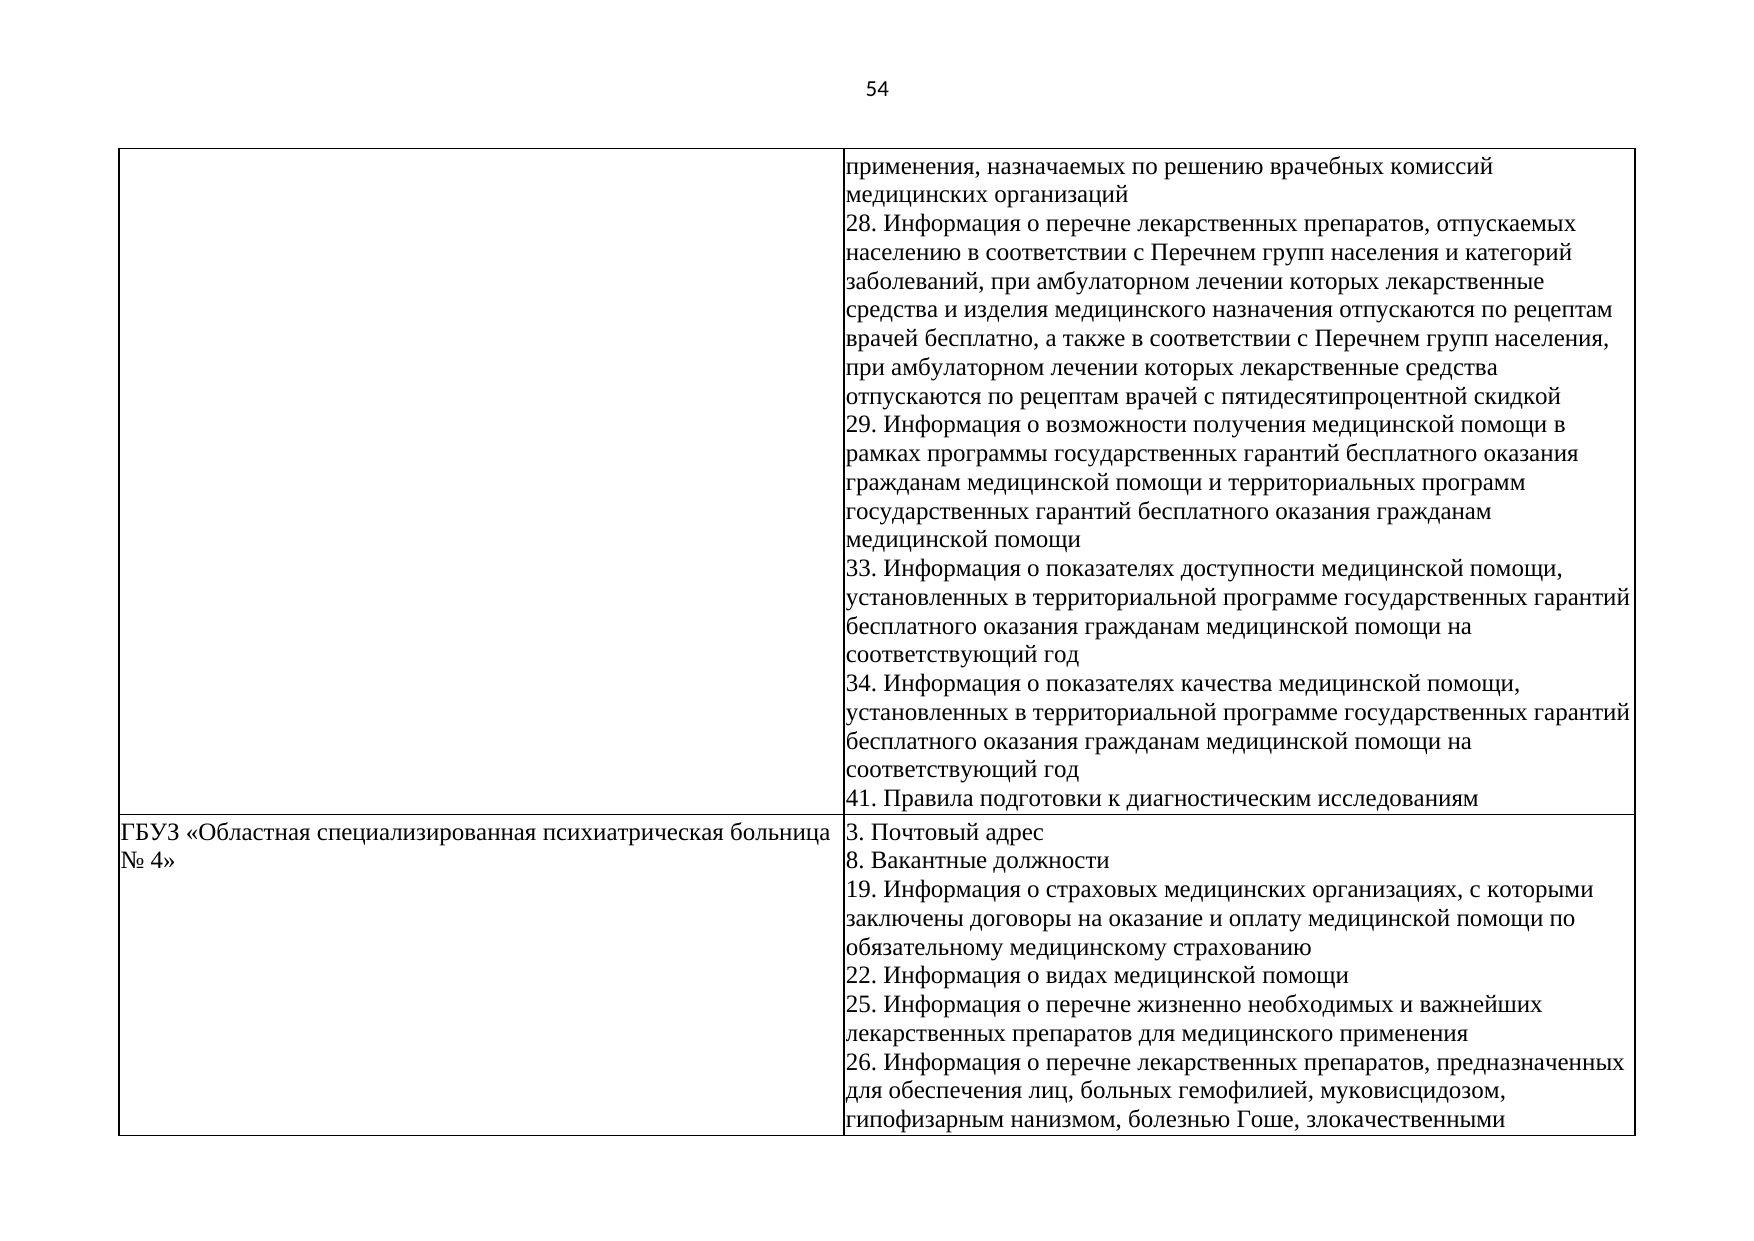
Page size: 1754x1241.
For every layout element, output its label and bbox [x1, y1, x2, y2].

table_cell [120, 815, 843, 1134]
table_cell [845, 149, 1634, 814]
table_cell [845, 815, 1634, 1134]
table_cell [120, 149, 843, 814]
